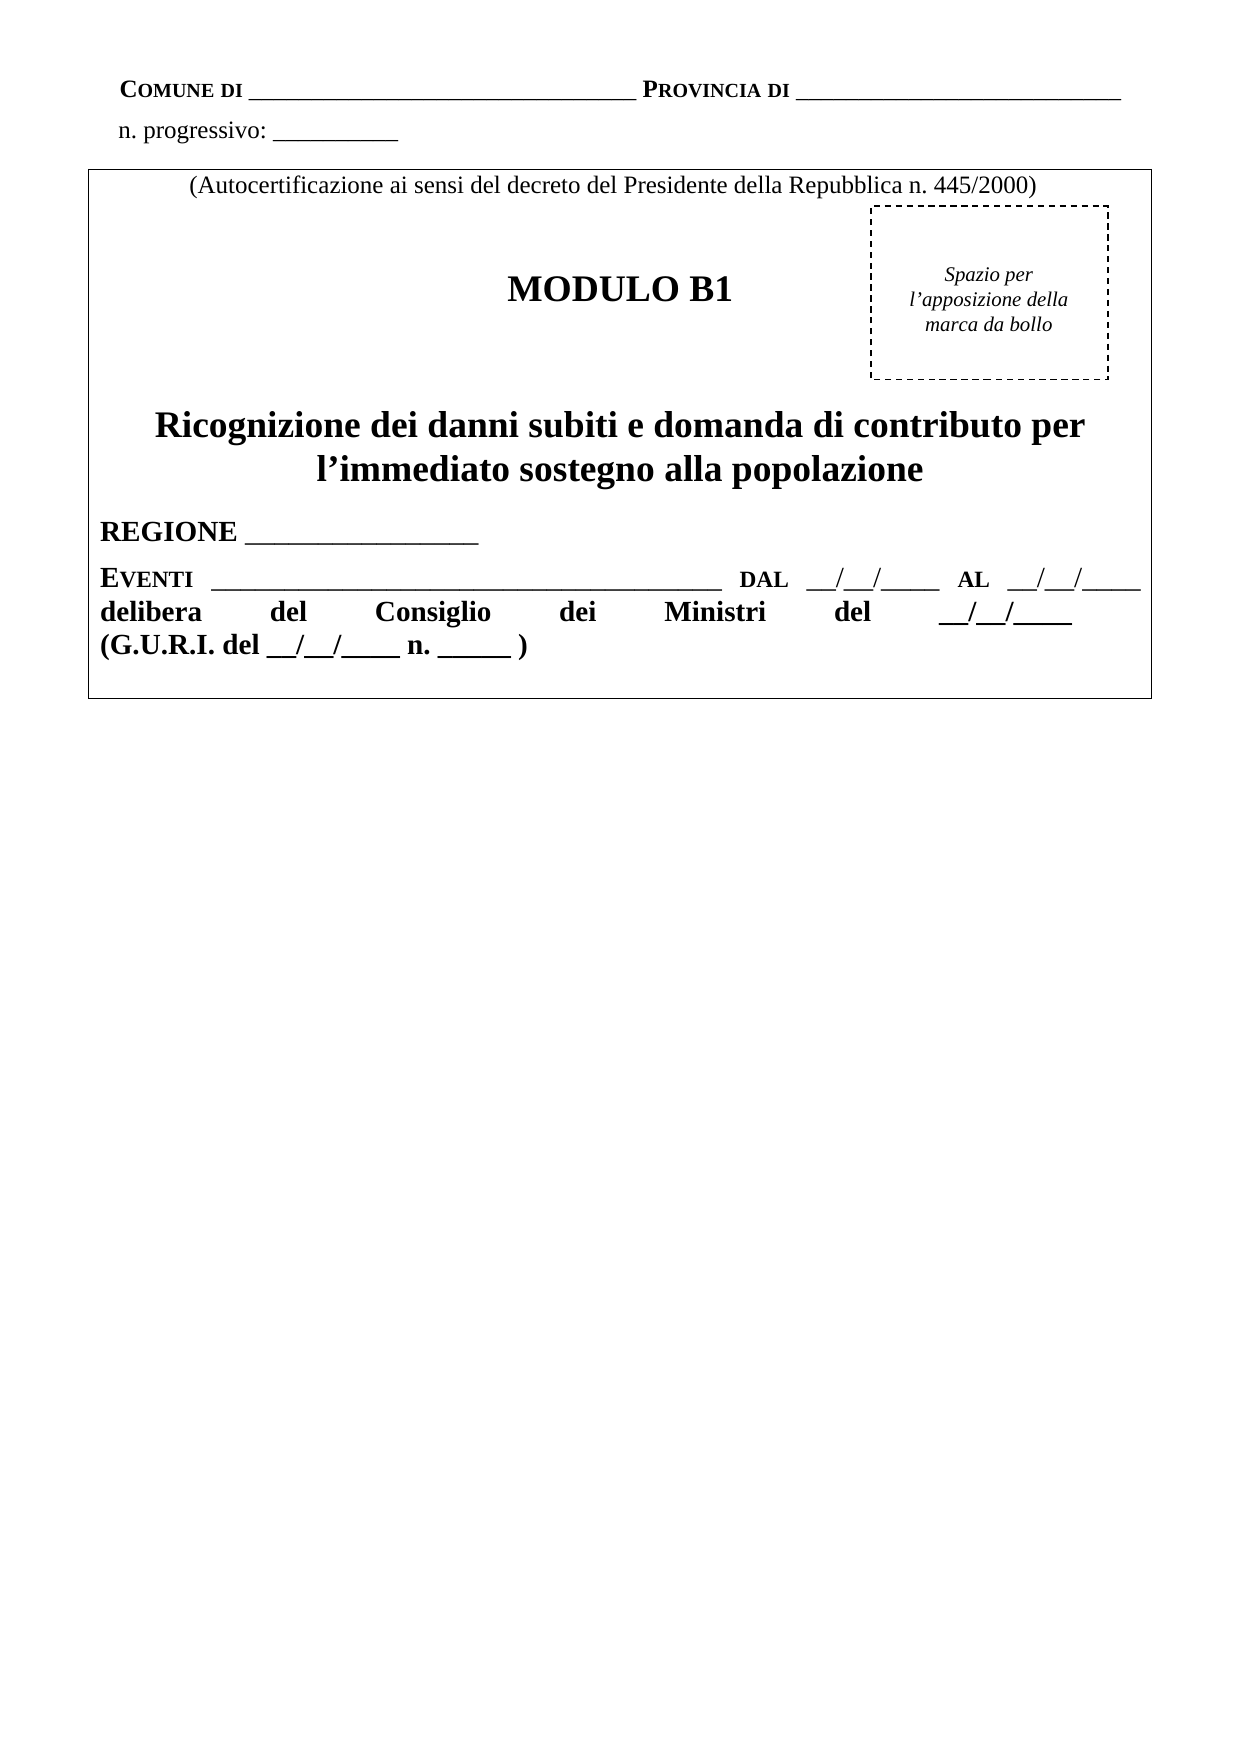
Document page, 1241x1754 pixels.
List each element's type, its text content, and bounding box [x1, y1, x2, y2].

table_header (Autocertificazione ai sensi del decreto del Presidente della Repubblica n. 445/2000) MODULO B1 Ricognizione dei danni subiti e domanda di contributo per l’immediato sostegno alla popolazione REGIONE ________________ Eventi ___________________________________ dal __/__/____ al __/__/____ delibera del Consiglio dei Ministri del __/__/____ (G.U.R.I. del __/__/____ n. _____ ) [89, 170, 1151, 698]
